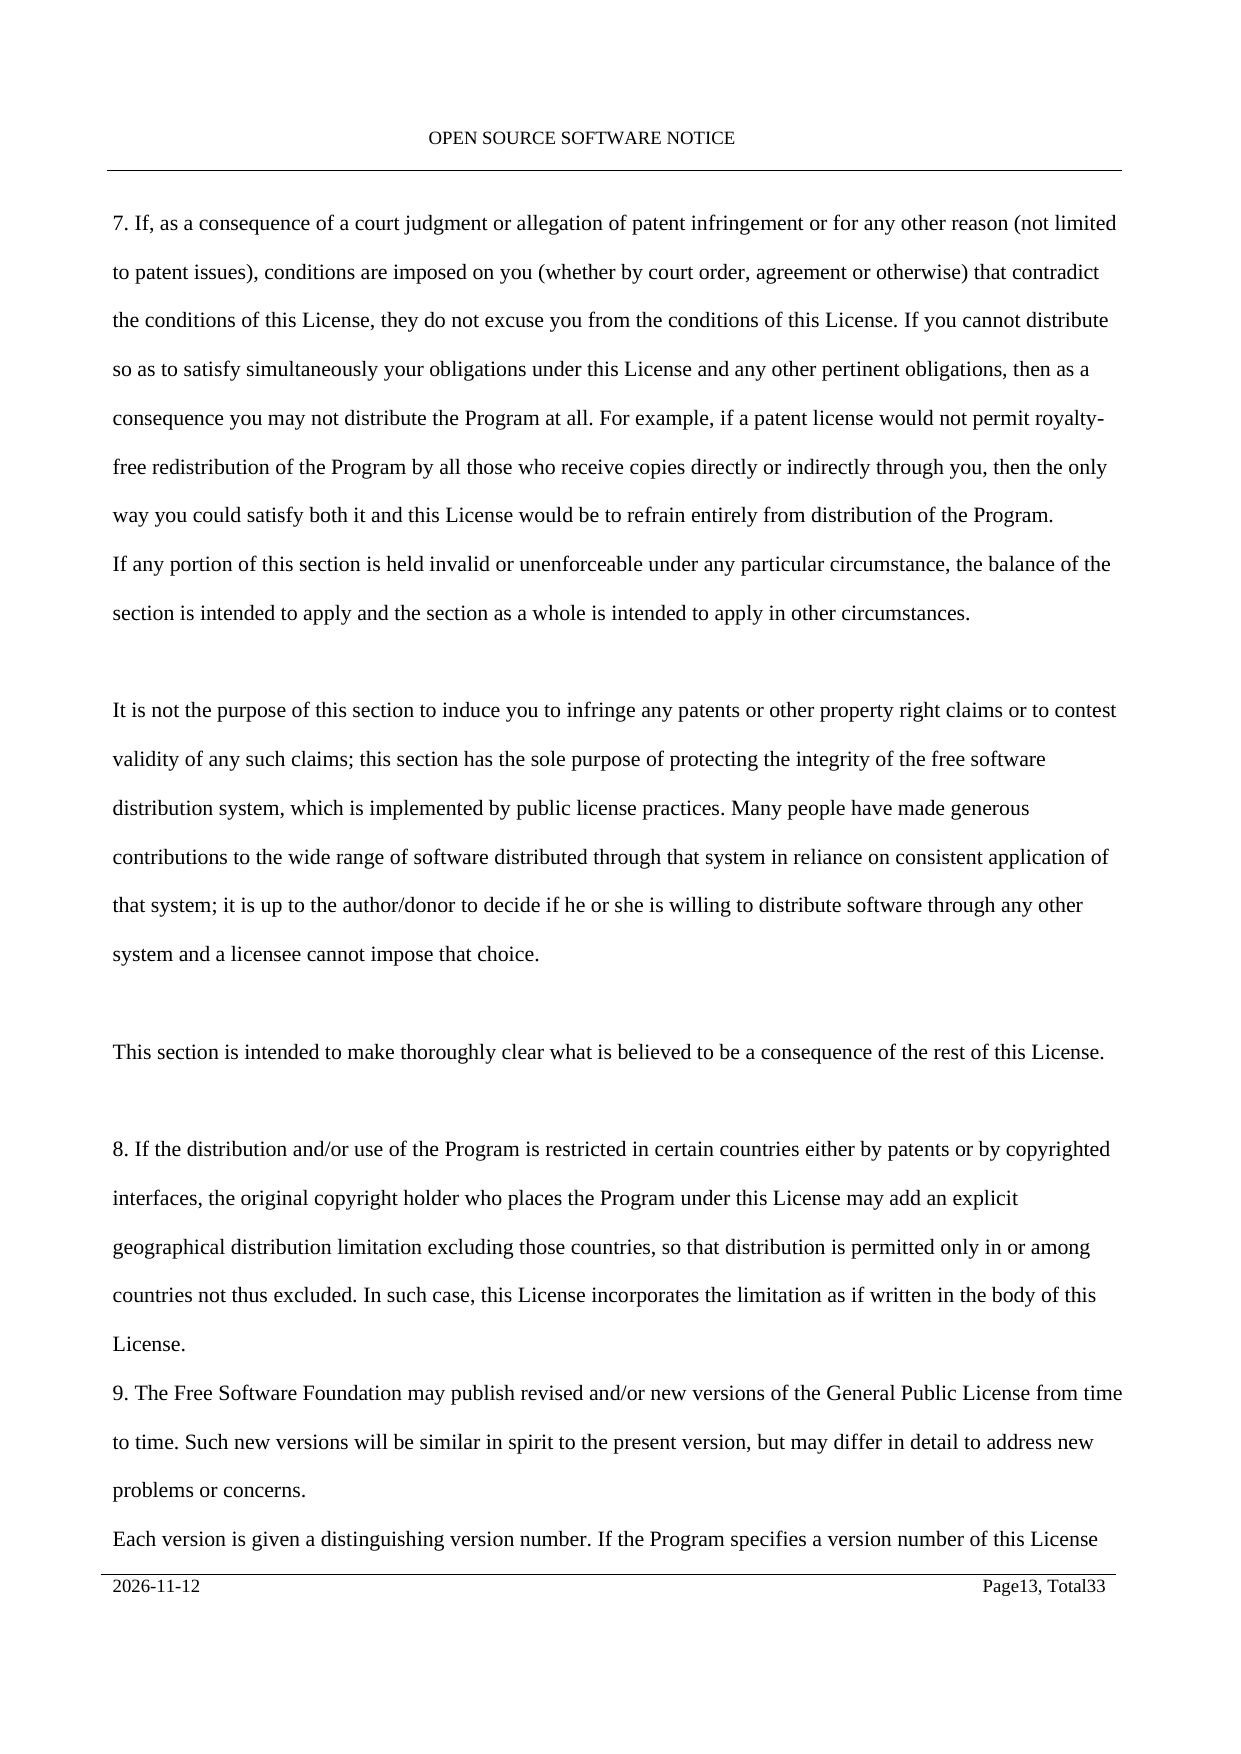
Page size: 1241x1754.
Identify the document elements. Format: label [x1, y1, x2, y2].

text [112, 206, 1128, 1555]
